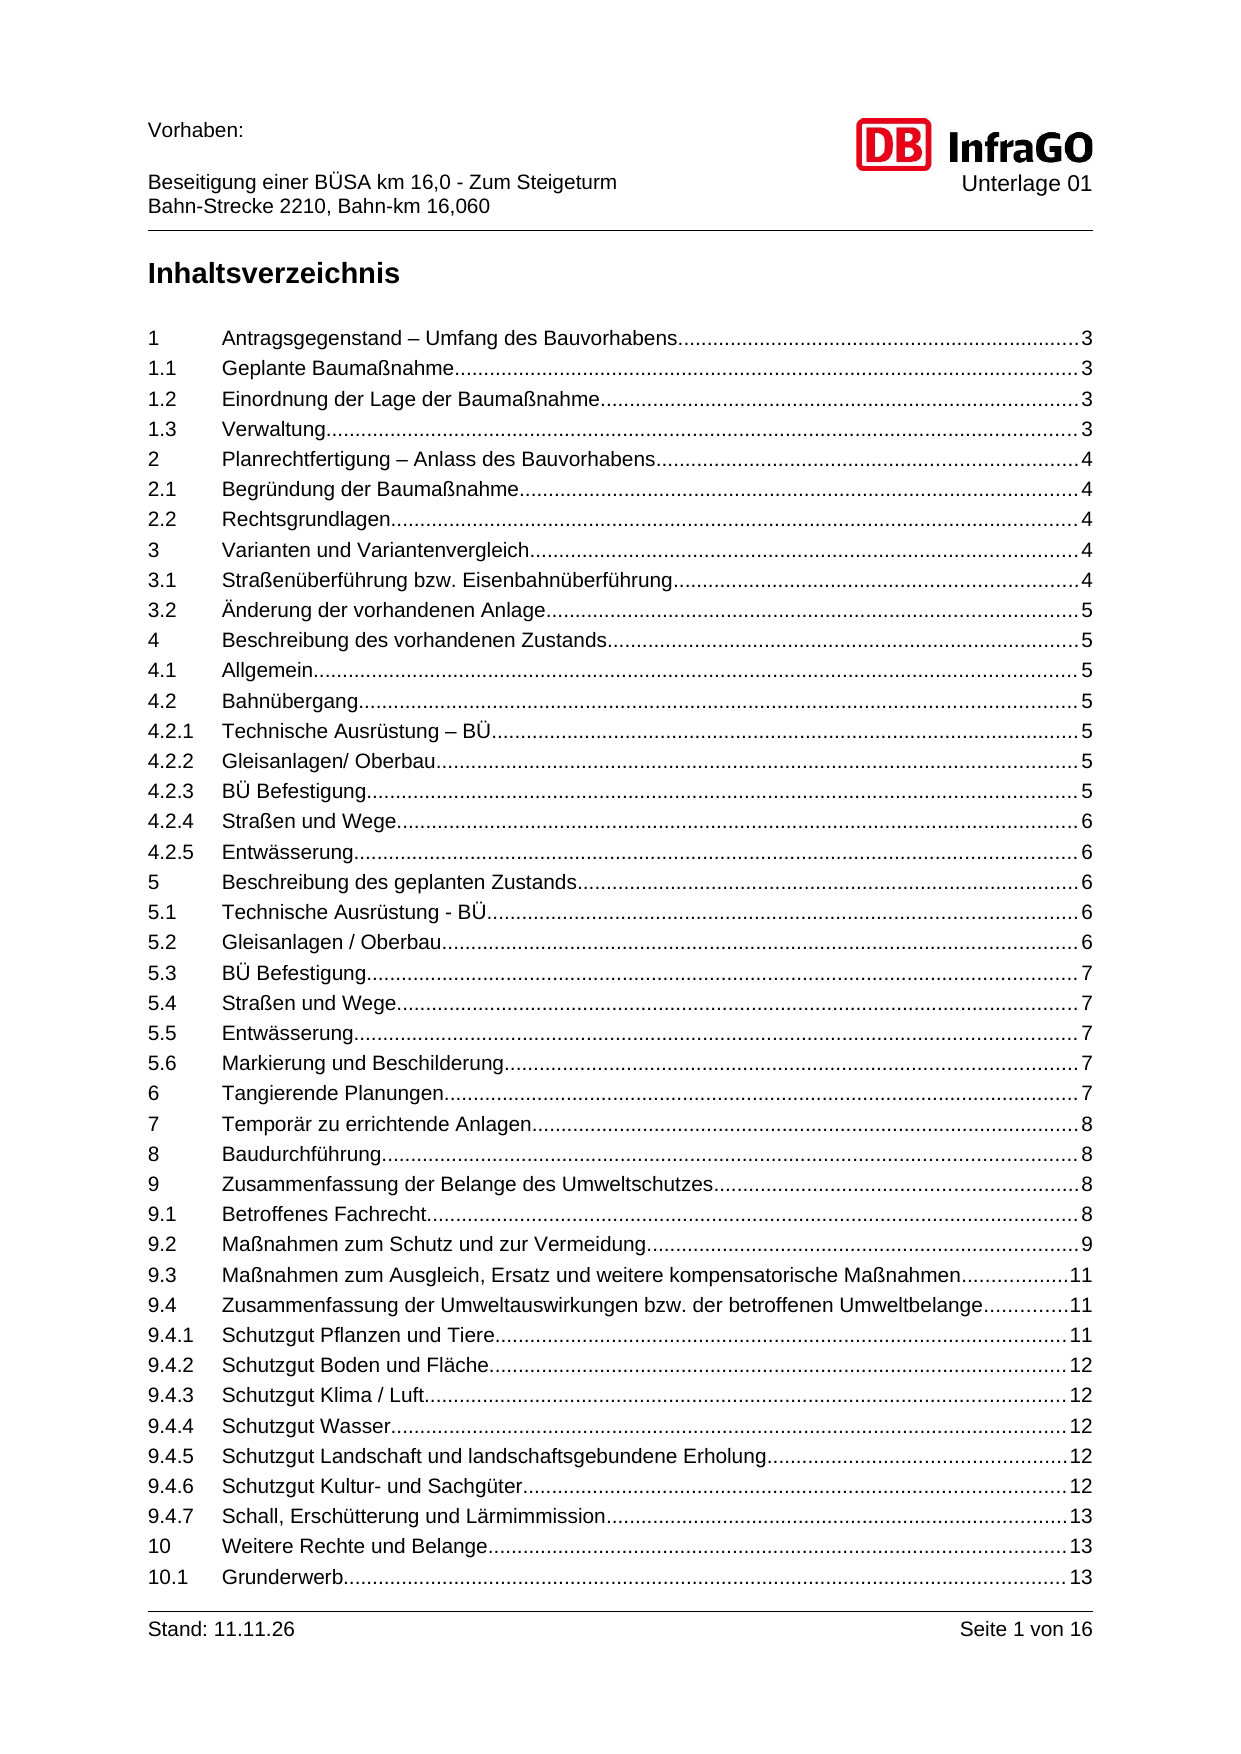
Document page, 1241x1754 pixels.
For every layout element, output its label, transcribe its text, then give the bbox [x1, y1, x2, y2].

text 9.3 Maßnahmen zum Ausgleich, Ersatz und weitere kompensatorische Maßnahmen 11 [148, 1262, 1092, 1286]
text 9.4.7 Schall, Erschütterung und Lärmimmission 13 [148, 1504, 1092, 1528]
text 2 Planrechtfertigung – Anlass des Bauvorhabens 4 [148, 447, 1092, 471]
picture [856, 118, 1093, 171]
text 3.2 Änderung der vorhandenen Anlage 5 [148, 598, 1092, 622]
text 4 Beschreibung des vorhandenen Zustands 5 [148, 628, 1092, 652]
text 9.4.1 Schutzgut Pflanzen und Tiere 11 [148, 1323, 1092, 1347]
text 4.2.4 Straßen und Wege 6 [148, 809, 1092, 833]
text 9.4.6 Schutzgut Kultur- und Sachgüter 12 [148, 1474, 1092, 1498]
text 9.2 Maßnahmen zum Schutz und zur Vermeidung 9 [148, 1232, 1092, 1256]
text 4.2.3 BÜ Befestigung 5 [148, 779, 1092, 803]
text 4.2.1 Technische Ausrüstung – BÜ 5 [148, 719, 1092, 743]
text 5.3 BÜ Befestigung 7 [148, 960, 1092, 984]
text 1.3 Verwaltung 3 [148, 417, 1092, 441]
text 4.1 Allgemein 5 [148, 658, 1092, 682]
text 6 Tangierende Planungen 7 [148, 1081, 1092, 1105]
text 5.6 Markierung und Beschilderung 7 [148, 1051, 1092, 1075]
text 4.2.2 Gleisanlagen/ Oberbau 5 [148, 749, 1092, 773]
text 4.2.5 Entwässerung 6 [148, 839, 1092, 863]
text 9.4.2 Schutzgut Boden und Fläche 12 [148, 1353, 1092, 1377]
text 7 Temporär zu errichtende Anlagen 8 [148, 1111, 1092, 1135]
text 9.4.4 Schutzgut Wasser 12 [148, 1413, 1092, 1437]
text 5.2 Gleisanlagen / Oberbau 6 [148, 930, 1092, 954]
text 4.2 Bahnübergang 5 [148, 688, 1092, 712]
text 5.5 Entwässerung 7 [148, 1021, 1092, 1045]
text 1.2 Einordnung der Lage der Baumaßnahme 3 [148, 386, 1092, 410]
text 9.1 Betroffenes Fachrecht 8 [148, 1202, 1092, 1226]
text 5.1 Technische Ausrüstung - BÜ 6 [148, 900, 1092, 924]
text 9.4.5 Schutzgut Landschaft und landschaftsgebundene Erholung 12 [148, 1444, 1092, 1468]
text 5.4 Straßen und Wege 7 [148, 991, 1092, 1014]
text 9.4 Zusammenfassung der Umweltauswirkungen bzw. der betroffenen Umweltbelange 11 [148, 1293, 1092, 1317]
text 2.2 Rechtsgrundlagen 4 [148, 507, 1092, 531]
text 10 Weitere Rechte und Belange 13 [148, 1534, 1092, 1558]
text 1 Antragsgegenstand – Umfang des Bauvorhabens 3 [148, 326, 1092, 350]
text 9 Zusammenfassung der Belange des Umweltschutzes 8 [148, 1172, 1092, 1196]
text 3.1 Straßenüberführung bzw. Eisenbahnüberführung 4 [148, 568, 1092, 592]
text 10.1 Grunderwerb 13 [148, 1564, 1092, 1588]
text 5 Beschreibung des geplanten Zustands 6 [148, 870, 1092, 894]
text 9.4.3 Schutzgut Klima / Luft 12 [148, 1383, 1092, 1407]
text 3 Varianten und Variantenvergleich 4 [148, 537, 1092, 561]
text 1.1 Geplante Baumaßnahme 3 [148, 356, 1092, 380]
text Inhaltsverzeichnis [148, 256, 1092, 289]
text 2.1 Begründung der Baumaßnahme 4 [148, 477, 1092, 501]
text 8 Baudurchführung 8 [148, 1142, 1092, 1166]
